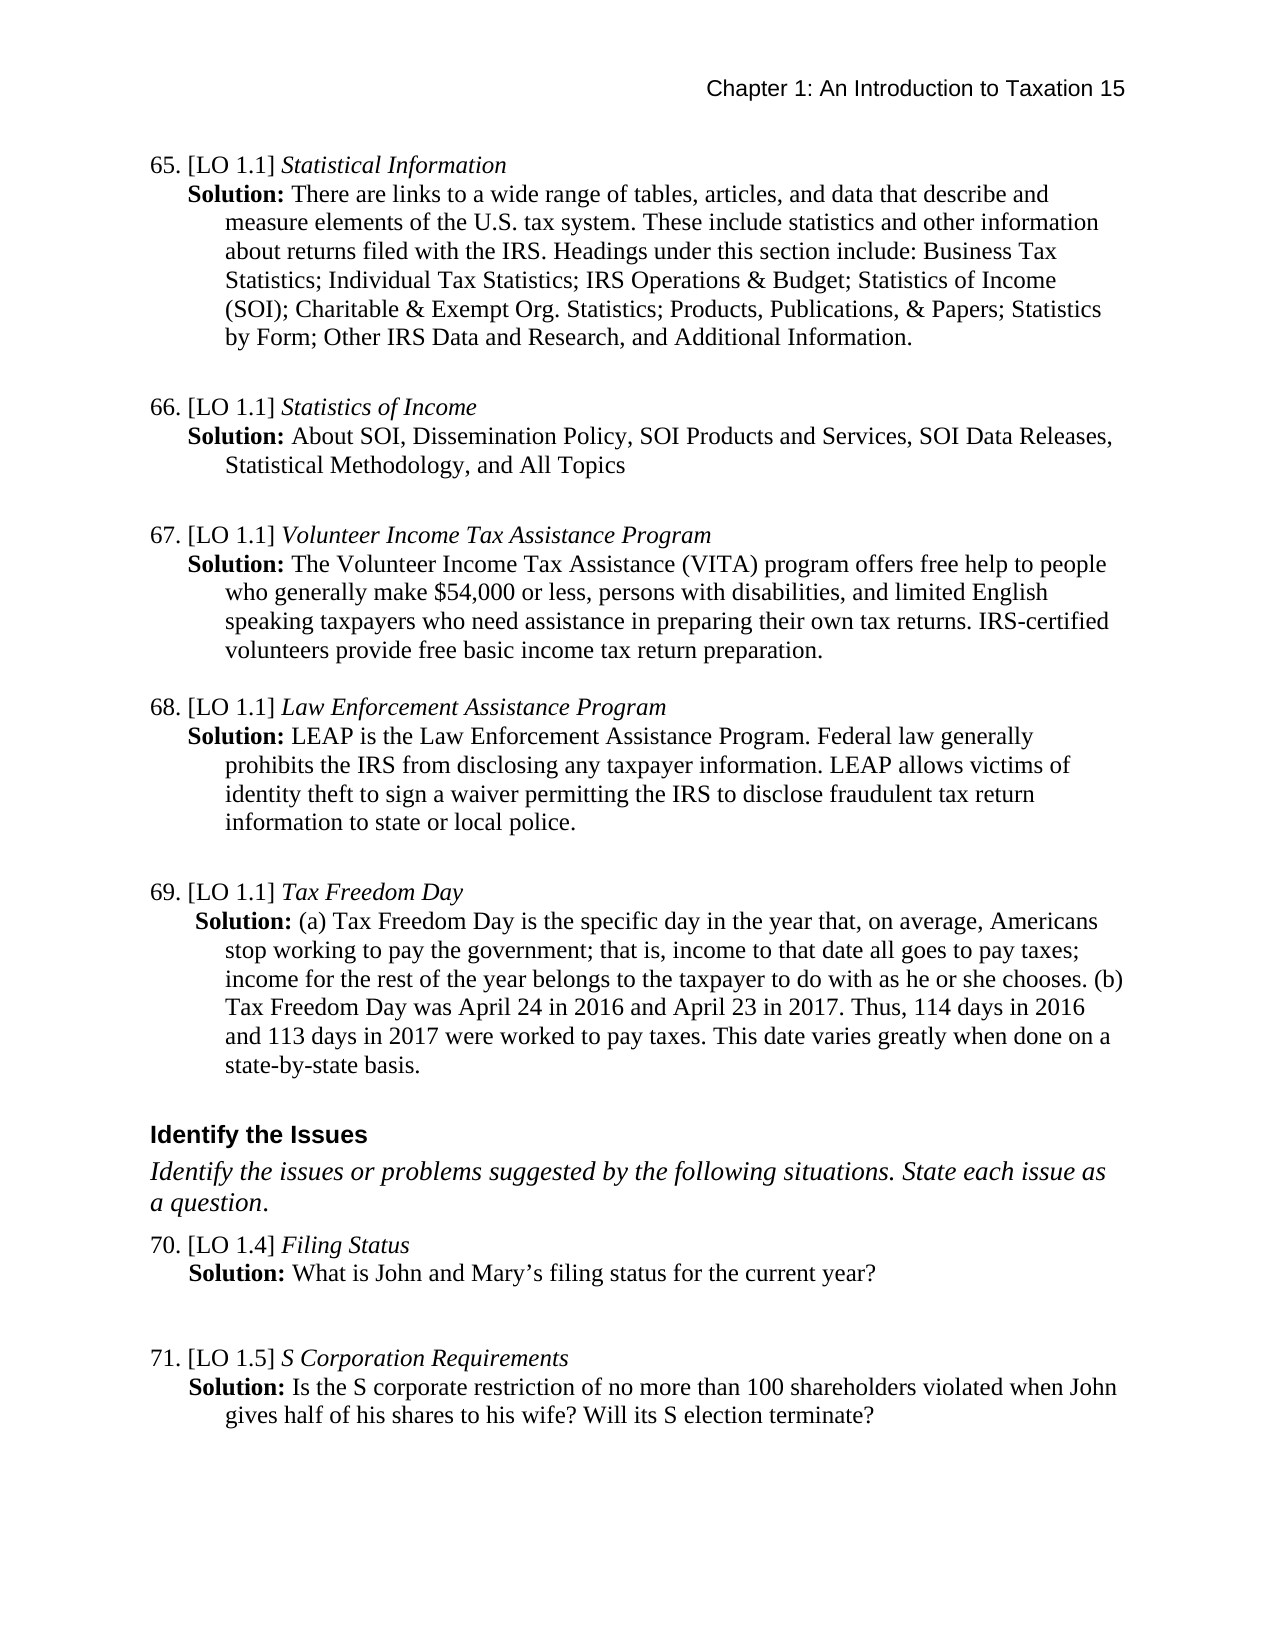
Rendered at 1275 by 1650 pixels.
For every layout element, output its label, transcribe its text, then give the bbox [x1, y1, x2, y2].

text 65. [LO 1.1] Statistical Information [150, 150, 1125, 179]
text 68. [LO 1.1] Law Enforcement Assistance Program [150, 692, 1125, 721]
text 71. [LO 1.5] S Corporation Requirements [150, 1343, 1125, 1372]
text Solution: LEAP is the Law Enforcement Assistance Program. Federal law generally prohibits the IRS from disclosing any taxpayer information. LEAP allows victims of identity theft to sign a waiver permitting the IRS to disclose fraudulent tax return information to state or local police. [187, 721, 1125, 836]
text Solution: There are links to a wide range of tables, articles, and data that describe and measure elements of the U.S. tax system. These include statistics and other information about returns filed with the IRS. Headings under this section include: Business Tax Statistics; Individual Tax Statistics; IRS Operations & Budget; Statistics of Income (SOI); Charitable & Exempt Org. Statistics; Products, Publications, & Papers; Statistics by Form; Other IRS Data and Research, and Additional Information. [187, 179, 1125, 351]
text 69. [LO 1.1] Tax Freedom Day [150, 877, 1125, 906]
text Identify the issues or problems suggested by the following situations. State each issue as a question. [150, 1155, 1125, 1217]
text Solution: What is John and Mary’s filing status for the current year? [150, 1258, 1125, 1287]
text 67. [LO 1.1] Volunteer Income Tax Assistance Program [150, 520, 1125, 549]
text Solution: (a) Tax Freedom Day is the specific day in the year that, on average, Americans stop working to pay the government; that is, income to that date all goes to pay taxes; income for the rest of the year belongs to the taxpayer to do with as he or she chooses. (b) Tax Freedom Day was April 24 in 2016 and April 23 in 2017. Thus, 114 days in 2016 and 113 days in 2017 were worked to pay taxes. This date varies greatly when done on a state-by-state basis. [195, 906, 1125, 1079]
text 70. [LO 1.4] Filing Status [150, 1230, 1125, 1258]
text Identify the Issues [150, 1120, 1125, 1149]
text Solution: The Volunteer Income Tax Assistance (VITA) program offers free help to people who generally make $54,000 or less, persons with disabilities, and limited English speaking taxpayers who need assistance in preparing their own tax returns. IRS-certified volunteers provide free basic income tax return preparation. [187, 549, 1125, 664]
text Solution: Is the S corporate restriction of no more than 100 shareholders violated when John gives half of his shares to his wife? Will its S election terminate? [150, 1372, 1125, 1429]
text Solution: About SOI, Dissemination Policy, SOI Products and Services, SOI Data Releases, Statistical Methodology, and All Topics [187, 421, 1125, 479]
text 66. [LO 1.1] Statistics of Income [150, 392, 1125, 421]
